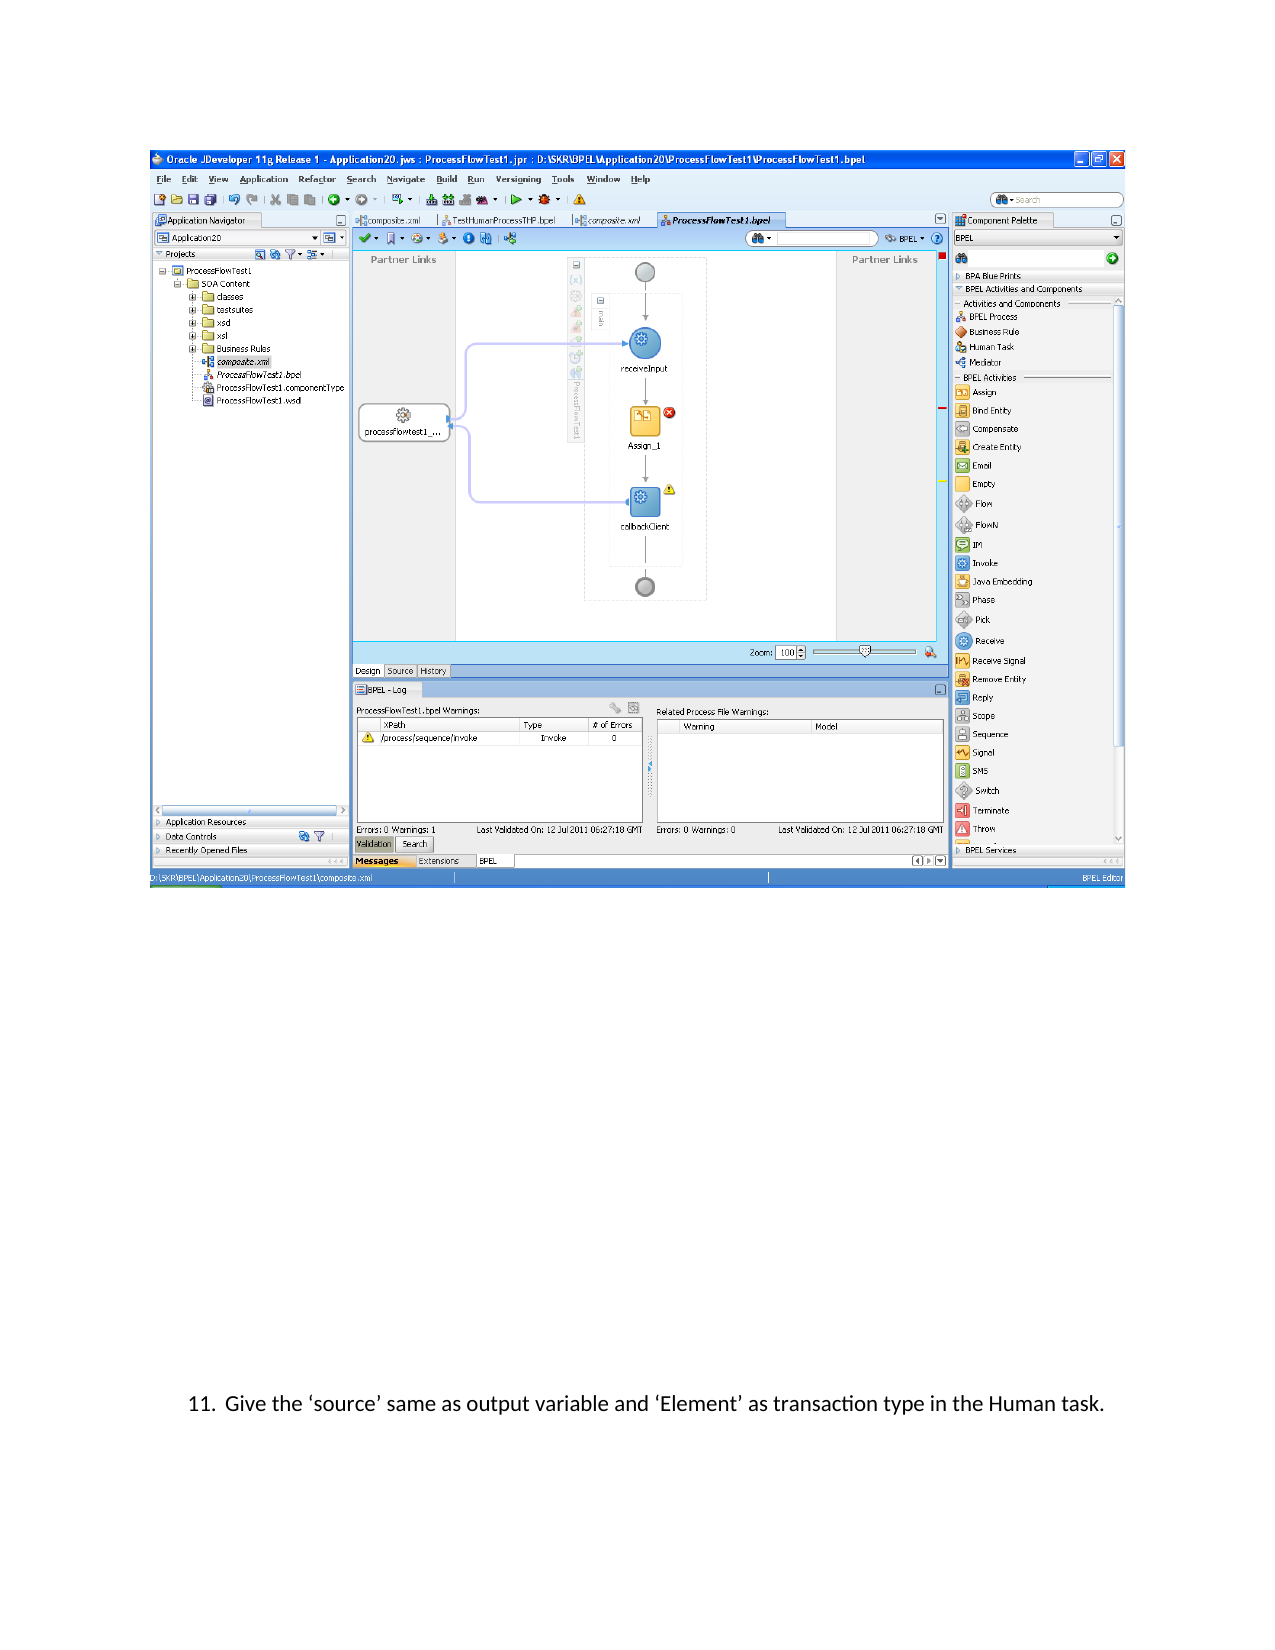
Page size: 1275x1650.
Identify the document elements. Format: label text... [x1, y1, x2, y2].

picture [150, 150, 1125, 888]
list Give the ‘source’ same as output variable and ‘Element’ as transaction type in the Human task. [187, 1389, 1125, 1418]
